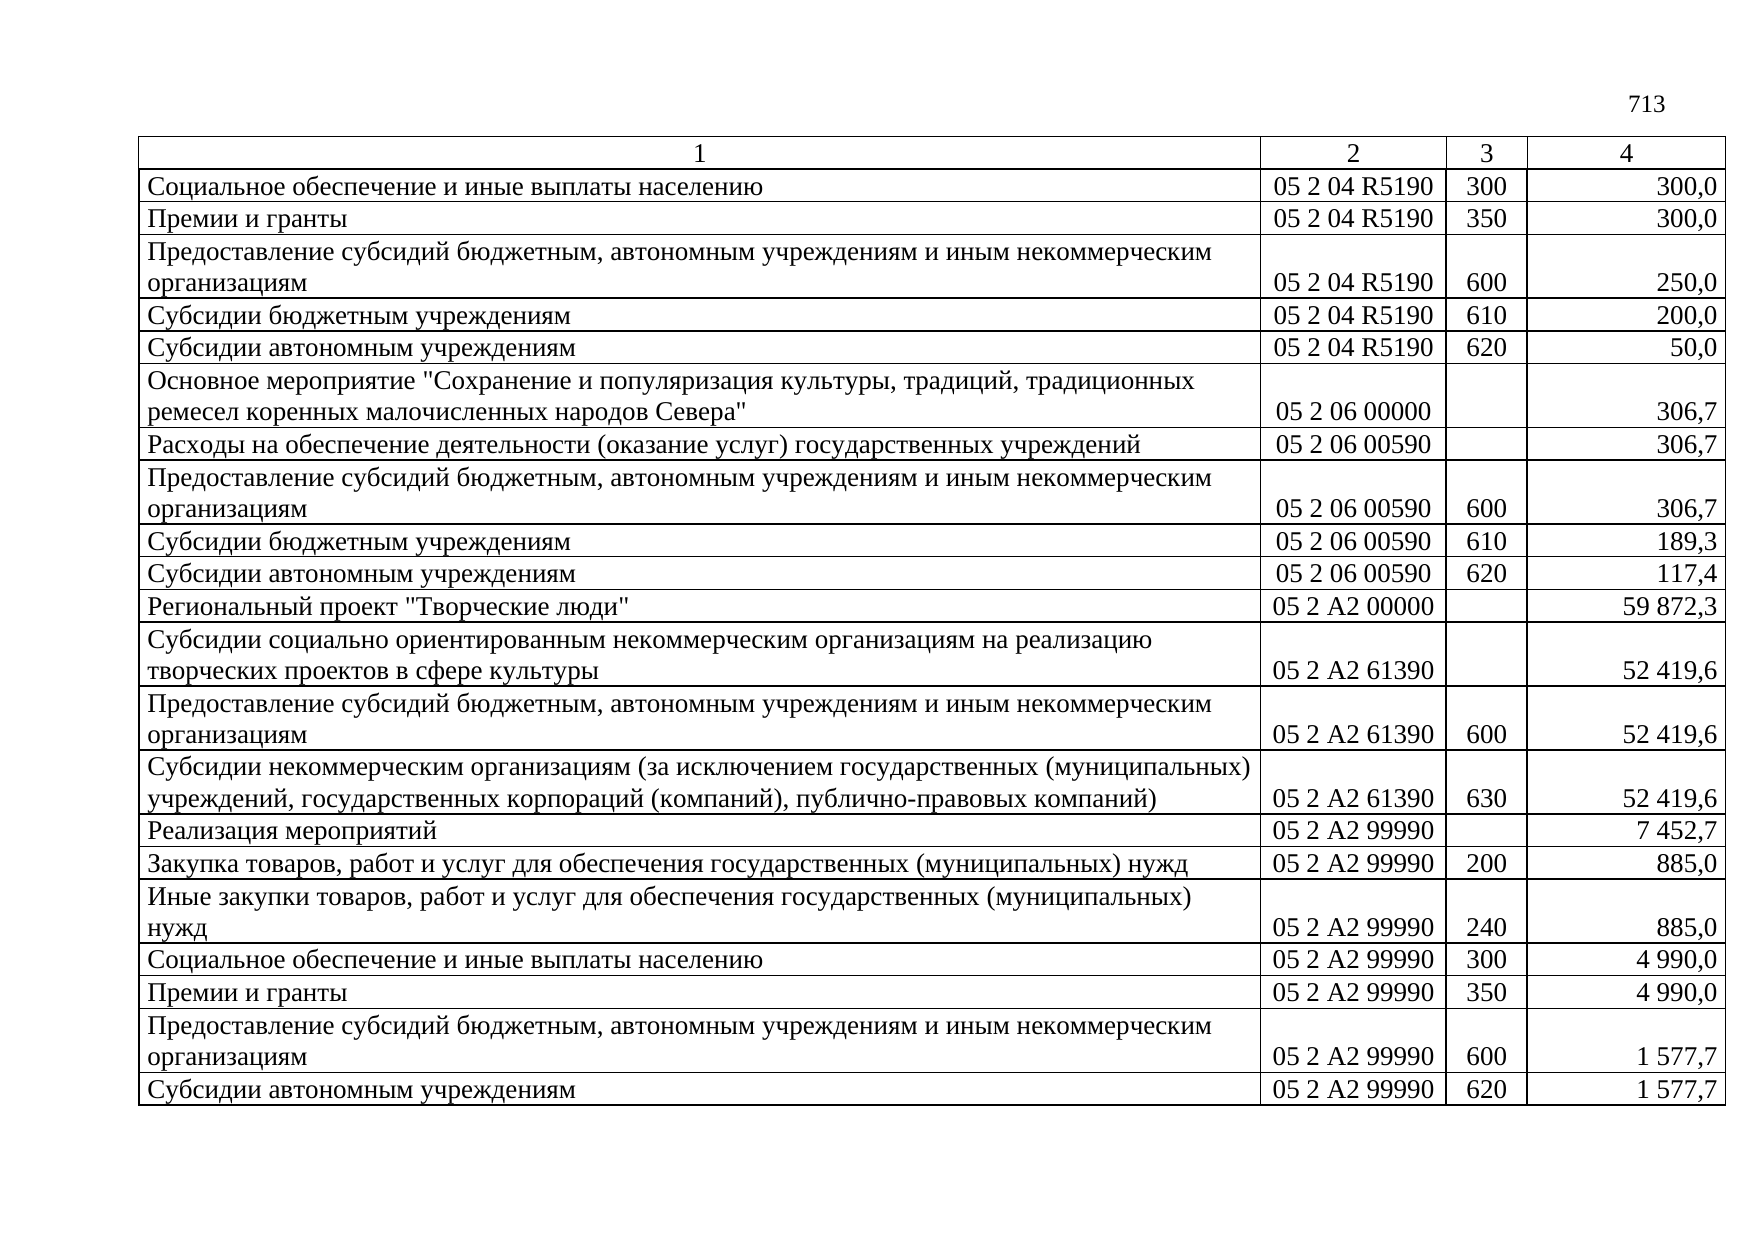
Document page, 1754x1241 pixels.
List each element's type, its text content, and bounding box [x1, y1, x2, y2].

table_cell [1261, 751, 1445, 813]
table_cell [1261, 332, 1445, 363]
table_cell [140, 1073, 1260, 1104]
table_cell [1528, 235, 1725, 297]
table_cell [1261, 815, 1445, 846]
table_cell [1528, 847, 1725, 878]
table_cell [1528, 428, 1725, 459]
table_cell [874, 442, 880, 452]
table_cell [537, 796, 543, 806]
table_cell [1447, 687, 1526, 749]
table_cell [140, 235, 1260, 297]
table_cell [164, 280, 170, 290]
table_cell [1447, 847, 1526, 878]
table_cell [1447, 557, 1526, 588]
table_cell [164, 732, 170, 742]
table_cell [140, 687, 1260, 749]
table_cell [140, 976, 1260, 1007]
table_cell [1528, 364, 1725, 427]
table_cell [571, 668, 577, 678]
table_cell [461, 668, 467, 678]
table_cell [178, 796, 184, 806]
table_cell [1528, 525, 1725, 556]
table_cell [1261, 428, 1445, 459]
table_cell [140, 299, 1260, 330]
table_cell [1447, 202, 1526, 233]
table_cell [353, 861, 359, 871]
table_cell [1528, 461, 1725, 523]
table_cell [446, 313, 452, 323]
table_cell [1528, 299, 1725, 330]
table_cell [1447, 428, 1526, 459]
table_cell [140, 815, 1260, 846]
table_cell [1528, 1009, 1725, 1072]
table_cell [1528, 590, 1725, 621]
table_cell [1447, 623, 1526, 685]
table_header 2 [1261, 137, 1446, 168]
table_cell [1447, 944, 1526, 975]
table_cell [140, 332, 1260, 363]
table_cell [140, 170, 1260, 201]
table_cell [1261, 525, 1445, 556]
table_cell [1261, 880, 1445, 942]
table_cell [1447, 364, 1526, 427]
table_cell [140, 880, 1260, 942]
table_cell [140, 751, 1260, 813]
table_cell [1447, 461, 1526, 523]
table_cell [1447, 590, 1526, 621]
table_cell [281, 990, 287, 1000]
table_header 4 [1528, 137, 1725, 168]
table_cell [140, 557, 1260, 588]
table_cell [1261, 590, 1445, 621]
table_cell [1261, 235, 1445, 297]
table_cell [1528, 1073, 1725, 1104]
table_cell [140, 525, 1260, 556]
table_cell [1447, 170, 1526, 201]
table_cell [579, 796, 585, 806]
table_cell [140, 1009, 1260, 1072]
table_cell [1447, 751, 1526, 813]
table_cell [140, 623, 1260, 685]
table_header 3 [1447, 137, 1527, 168]
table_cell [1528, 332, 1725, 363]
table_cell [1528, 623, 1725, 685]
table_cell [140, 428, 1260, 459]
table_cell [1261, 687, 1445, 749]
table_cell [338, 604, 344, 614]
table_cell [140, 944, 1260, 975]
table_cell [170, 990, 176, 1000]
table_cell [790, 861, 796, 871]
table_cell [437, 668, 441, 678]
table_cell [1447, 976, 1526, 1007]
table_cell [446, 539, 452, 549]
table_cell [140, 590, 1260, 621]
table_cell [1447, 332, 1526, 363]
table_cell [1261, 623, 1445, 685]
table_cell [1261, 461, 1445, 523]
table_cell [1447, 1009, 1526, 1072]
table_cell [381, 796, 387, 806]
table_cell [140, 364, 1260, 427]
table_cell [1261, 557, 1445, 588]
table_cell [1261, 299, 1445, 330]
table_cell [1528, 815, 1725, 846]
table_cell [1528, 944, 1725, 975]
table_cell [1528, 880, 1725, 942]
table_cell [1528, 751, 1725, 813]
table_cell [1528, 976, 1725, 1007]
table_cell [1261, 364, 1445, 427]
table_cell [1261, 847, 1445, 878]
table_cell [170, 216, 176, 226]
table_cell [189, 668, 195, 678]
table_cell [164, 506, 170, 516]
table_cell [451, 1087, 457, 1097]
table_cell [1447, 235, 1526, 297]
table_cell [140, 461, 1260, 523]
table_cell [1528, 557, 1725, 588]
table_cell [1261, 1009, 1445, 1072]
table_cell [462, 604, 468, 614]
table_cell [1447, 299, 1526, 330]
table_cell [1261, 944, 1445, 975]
table_header 1 [139, 137, 1260, 168]
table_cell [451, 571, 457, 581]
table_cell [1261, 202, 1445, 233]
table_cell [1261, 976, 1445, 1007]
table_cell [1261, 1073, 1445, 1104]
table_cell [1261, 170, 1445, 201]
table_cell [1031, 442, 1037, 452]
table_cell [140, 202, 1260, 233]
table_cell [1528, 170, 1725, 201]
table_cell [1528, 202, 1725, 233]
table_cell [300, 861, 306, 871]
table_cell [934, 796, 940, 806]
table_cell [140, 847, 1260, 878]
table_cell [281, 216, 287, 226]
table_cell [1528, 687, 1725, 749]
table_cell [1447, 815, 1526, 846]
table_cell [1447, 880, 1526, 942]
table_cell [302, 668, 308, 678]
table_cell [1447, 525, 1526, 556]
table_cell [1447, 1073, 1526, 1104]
